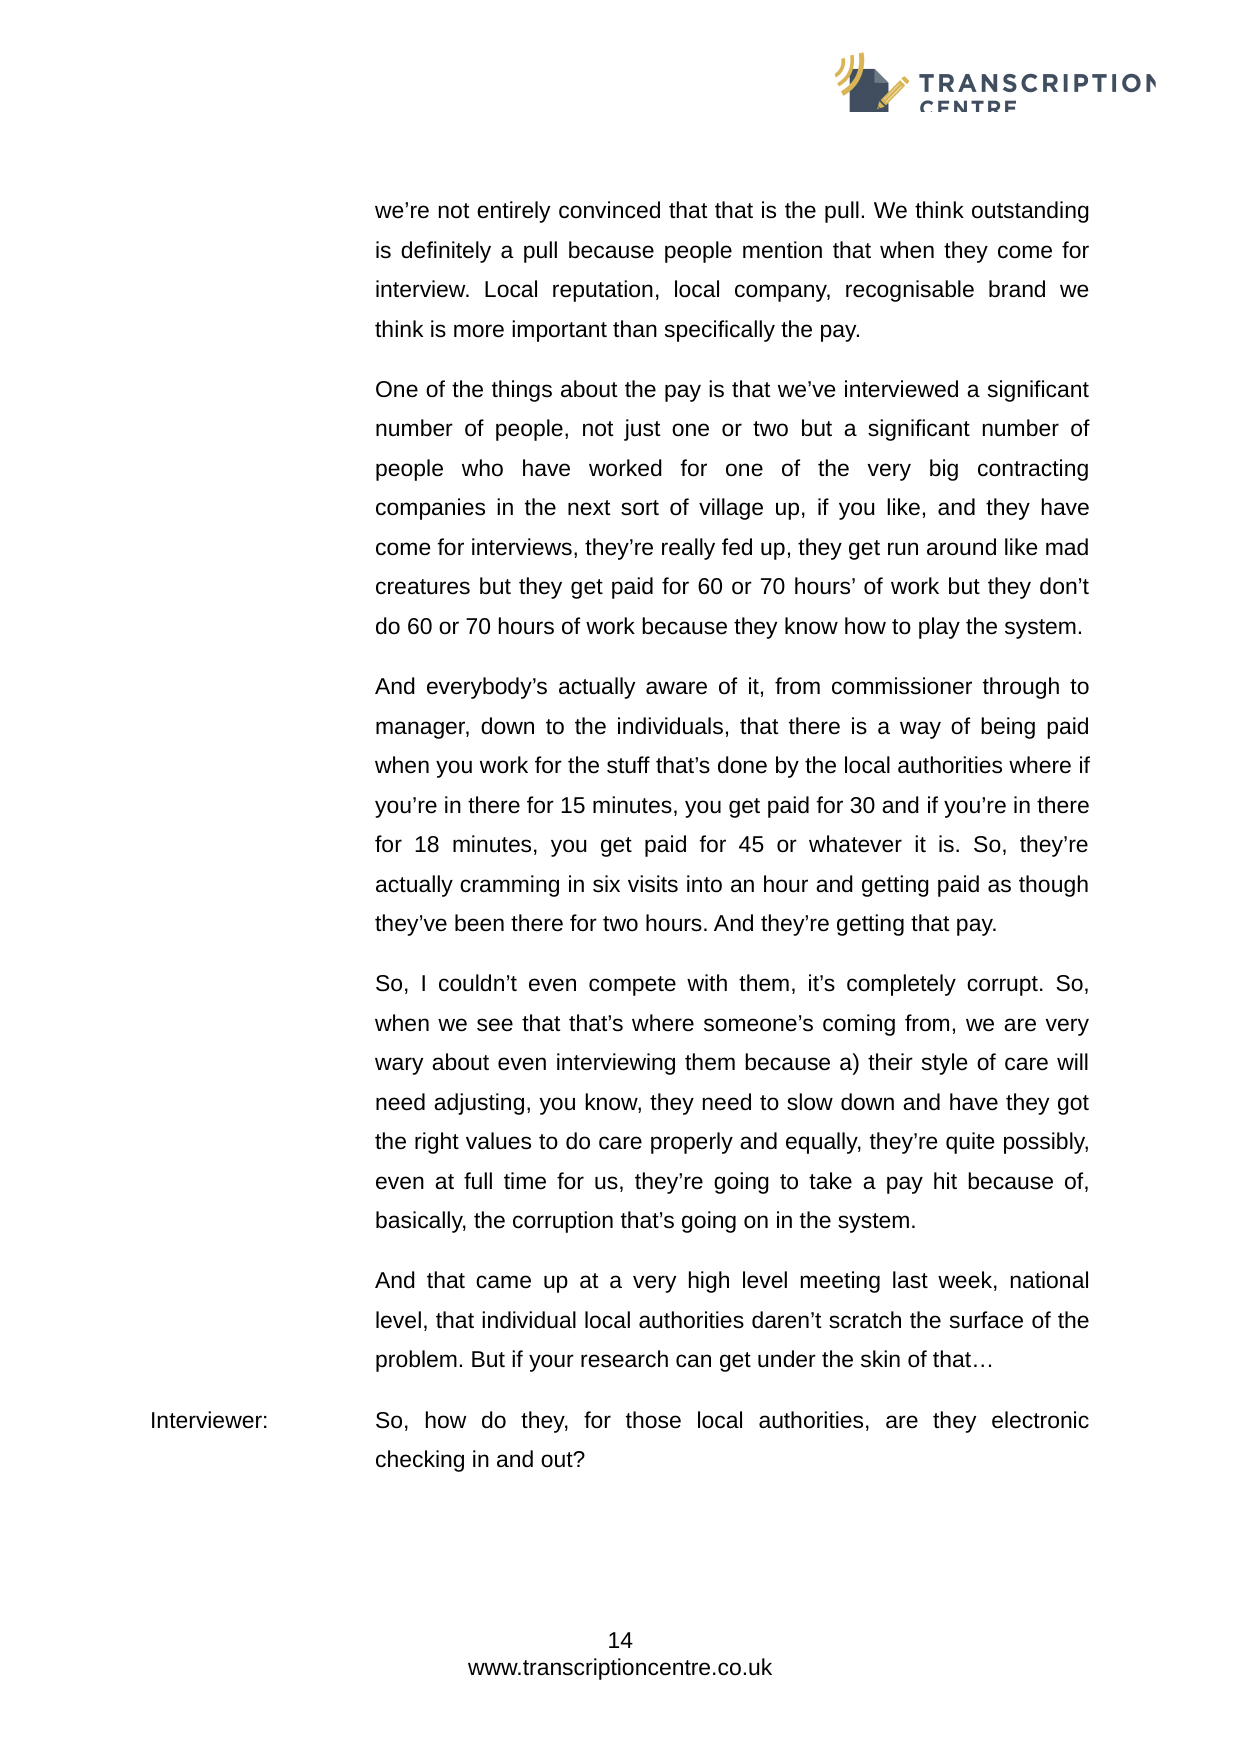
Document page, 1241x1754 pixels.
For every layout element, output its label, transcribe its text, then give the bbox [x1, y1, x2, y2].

text One of the things about the pay is that we’ve interviewed a significant number of people, not just one or two but a significant number of people who have worked for one of the very big contracting companies in the next sort of village up, if you like, and they have come for interviews, they’re really fed up, they get run around like mad creatures but they get paid for 60 or 70 hours’ of work but they don’t do 60 or 70 hours of work because they know how to play the system. [150, 376, 1090, 639]
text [150, 197, 1090, 342]
text And that came up at a very high level meeting last week, national level, that individual local authorities daren’t scratch the surface of the problem. But if your research can get under the skin of that… [150, 1267, 1090, 1373]
text So, I couldn’t even compete with them, it’s completely corrupt. So, when we see that that’s where someone’s coming from, we are very wary about even interviewing them because a) their style of care will need adjusting, you know, they need to slow down and have they got the right values to do care properly and equally, they’re quite possibly, even at full time for us, they’re going to take a pay hit because of, basically, the corruption that’s going on in the system. [150, 970, 1090, 1233]
picture [834, 52, 1156, 112]
text Interviewer: So, how do they, for those local authorities, are they electronic checking in and out? [150, 1407, 1090, 1473]
text And everybody’s actually aware of it, from commissioner through to manager, down to the individuals, that there is a way of being paid when you work for the stuff that’s done by the local authorities where if you’re in there for 15 minutes, you get paid for 30 and if you’re in there for 18 minutes, you get paid for 45 or whatever it is. So, they’re actually cramming in six visits into an hour and getting paid as though they’ve been there for two hours. And they’re getting that pay. [150, 673, 1090, 936]
